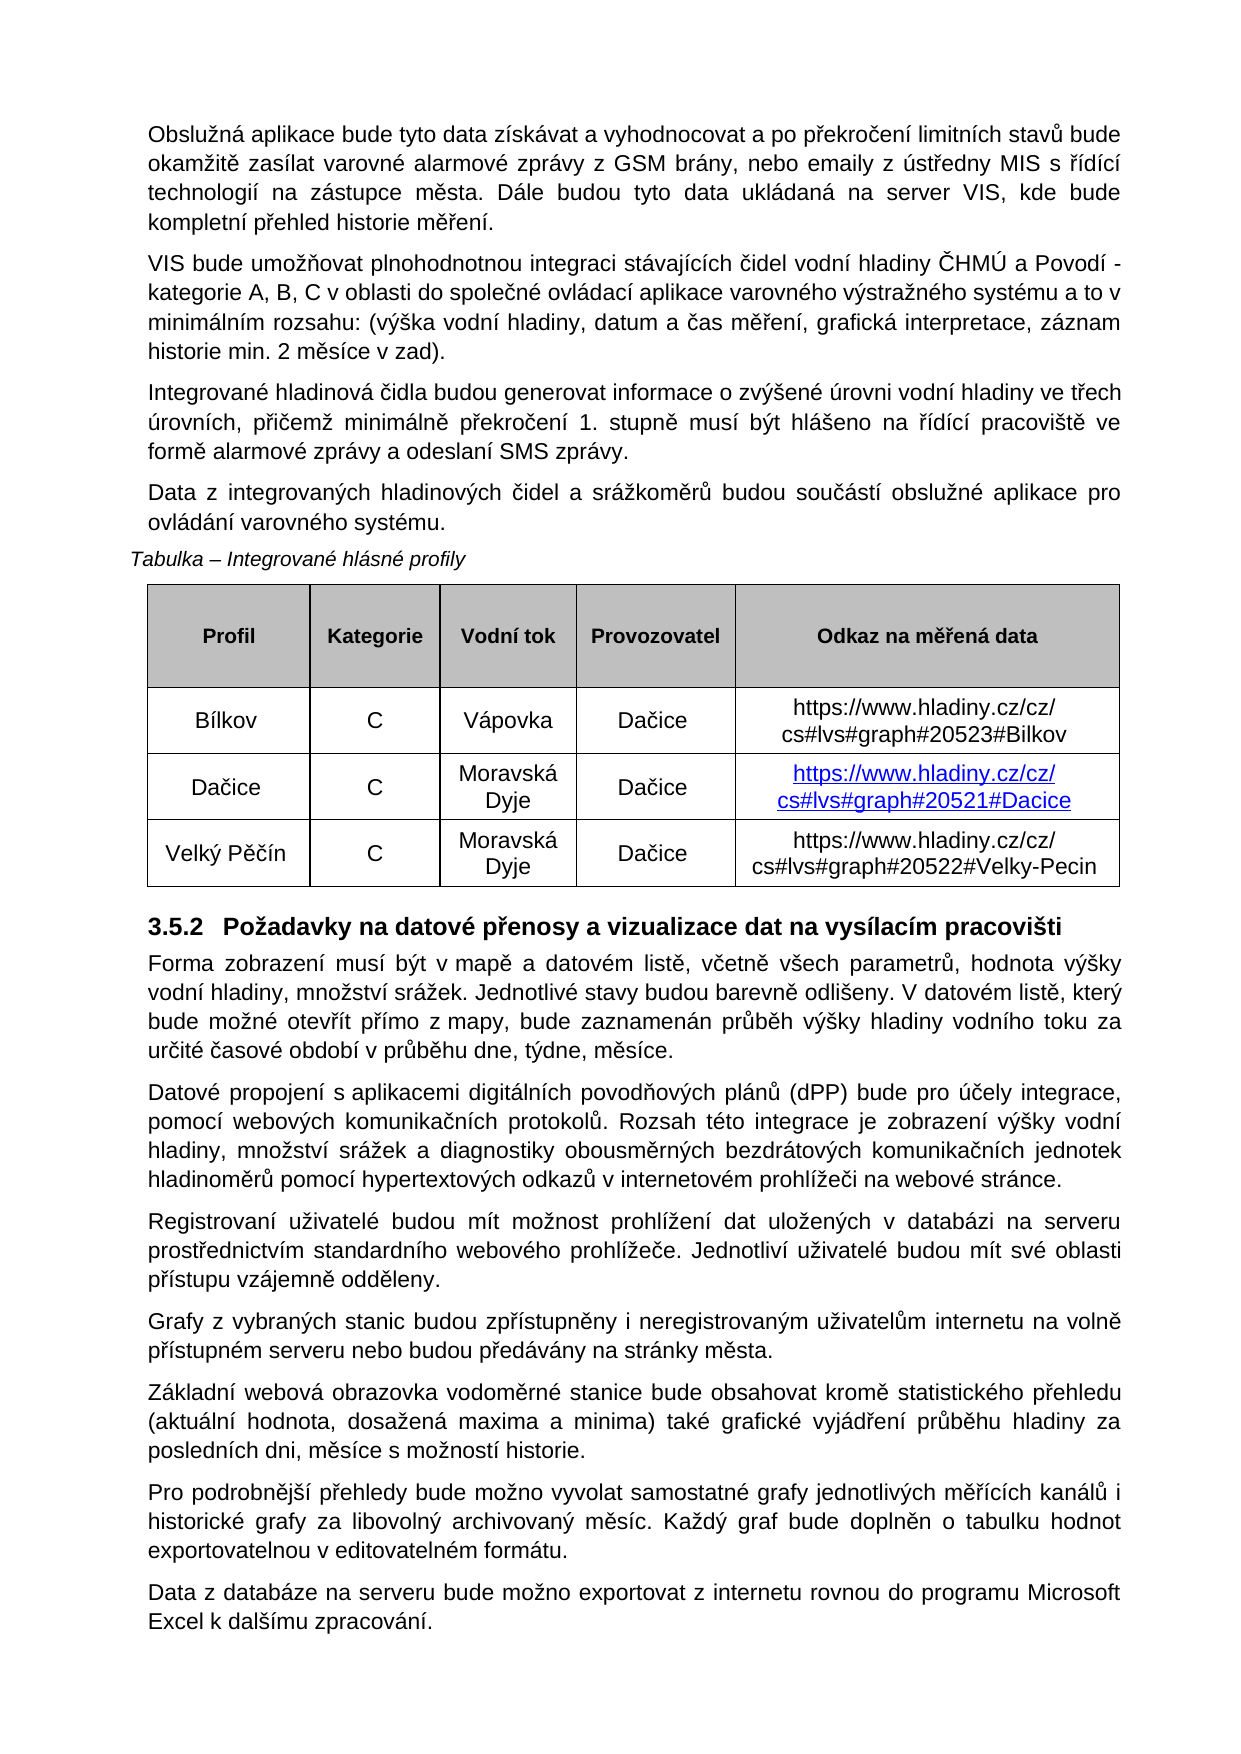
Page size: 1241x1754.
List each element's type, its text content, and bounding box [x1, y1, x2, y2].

text Registrovaní uživatelé budou mít možnost prohlížení dat uložených v databázi na serveru prostřednictvím standardního webového prohlížeče. Jednotliví uživatelé budou mít své oblasti přístupu vzájemně odděleny. [148, 1205, 1122, 1292]
table_cell C [311, 754, 439, 819]
text Tabulka – Integrované hlásné profily [118, 547, 1122, 571]
table_header Vodní tok [441, 585, 576, 687]
table_cell Bílkov [148, 688, 309, 753]
table_cell Velký Pěčín [148, 820, 309, 886]
table_cell https://www.hladiny.cz/cz/cs#lvs#graph#20523#Bilkov [736, 688, 1119, 753]
text Forma zobrazení musí být v mapě a datovém listě, včetně všech parametrů, hodnota výšky vodní hladiny, množství srážek. Jednotlivé stavy budou barevně odlišeny. V datovém listě, který bude možné otevřít přímo z mapy, bude zaznamenán průběh výšky hladiny vodního toku za určité časové období v průběhu dne, týdne, měsíce. [148, 947, 1122, 1063]
table_cell Moravská Dyje [441, 820, 576, 886]
table_cell C [311, 688, 439, 753]
table_cell Moravská Dyje [441, 754, 576, 819]
table_header Profil [148, 585, 309, 687]
text Obslužná aplikace bude tyto data získávat a vyhodnocovat a po překročení limitních stavů bude okamžitě zasílat varovné alarmové zprávy z GSM brány, nebo emaily z ústředny MIS s řídící technologií na zástupce města. Dále budou tyto data ukládaná na server VIS, kde bude kompletní přehled historie měření. [148, 118, 1122, 235]
table_cell https://www.hladiny.cz/cz/cs#lvs#graph#20522#Velky-Pecin [736, 820, 1119, 886]
table_header Provozovatel [577, 585, 735, 687]
table_cell Dačice [148, 754, 309, 819]
list Požadavky na datové přenosy a vizualizace dat na vysílacím pracovišti [148, 912, 1122, 940]
text Data z integrovaných hladinových čidel a srážkoměrů budou součástí obslužné aplikace pro ovládání varovného systému. [148, 476, 1122, 535]
table_cell C [311, 820, 439, 886]
text Datové propojení s aplikacemi digitálních povodňových plánů (dPP) bude pro účely integrace, pomocí webových komunikačních protokolů. Rozsah této integrace je zobrazení výšky vodní hladiny, množství srážek a diagnostiky obousměrných bezdrátových komunikačních jednotek hladinoměrů pomocí hypertextových odkazů v internetovém prohlížeči na webové stránce. [148, 1076, 1122, 1192]
table_cell https://www.hladiny.cz/cz/cs#lvs#graph#20521#Dacice [736, 754, 1119, 819]
text VIS bude umožňovat plnohodnotnou integraci stávajících čidel vodní hladiny ČHMÚ a Povodí - kategorie A, B, C v oblasti do společné ovládací aplikace varovného výstražného systému a to v minimálním rozsahu: (výška vodní hladiny, datum a čas měření, grafická interpretace, záznam historie min. 2 měsíce v zad). [148, 247, 1122, 364]
table_header Kategorie [311, 585, 439, 687]
table_cell Dačice [577, 688, 735, 753]
table_cell Dačice [577, 820, 735, 886]
text Pro podrobnější přehledy bude možno vyvolat samostatné grafy jednotlivých měřících kanálů i historické grafy za libovolný archivovaný měsíc. Každý graf bude doplněn o tabulku hodnot exportovatelnou v editovatelném formátu. [148, 1476, 1122, 1563]
table_cell Vápovka [441, 688, 576, 753]
text Základní webová obrazovka vodoměrné stanice bude obsahovat kromě statistického přehledu (aktuální hodnota, dosažená maxima a minima) také grafické vyjádření průběhu hladiny za posledních dni, měsíce s možností historie. [148, 1376, 1122, 1463]
text Grafy z vybraných stanic budou zpřístupněny i neregistrovaným uživatelům internetu na volně přístupném serveru nebo budou předávány na stránky města. [148, 1305, 1122, 1363]
text Integrované hladinová čidla budou generovat informace o zvýšené úrovni vodní hladiny ve třech úrovních, přičemž minimálně překročení 1. stupně musí být hlášeno na řídící pracoviště ve formě alarmové zprávy a odeslaní SMS zprávy. [148, 376, 1122, 464]
table_header Odkaz na měřená data [736, 585, 1119, 687]
text Data z databáze na serveru bude možno exportovat z internetu rovnou do programu Microsoft Excel k dalšímu zpracování. [148, 1576, 1122, 1634]
table_cell Dačice [577, 754, 735, 819]
